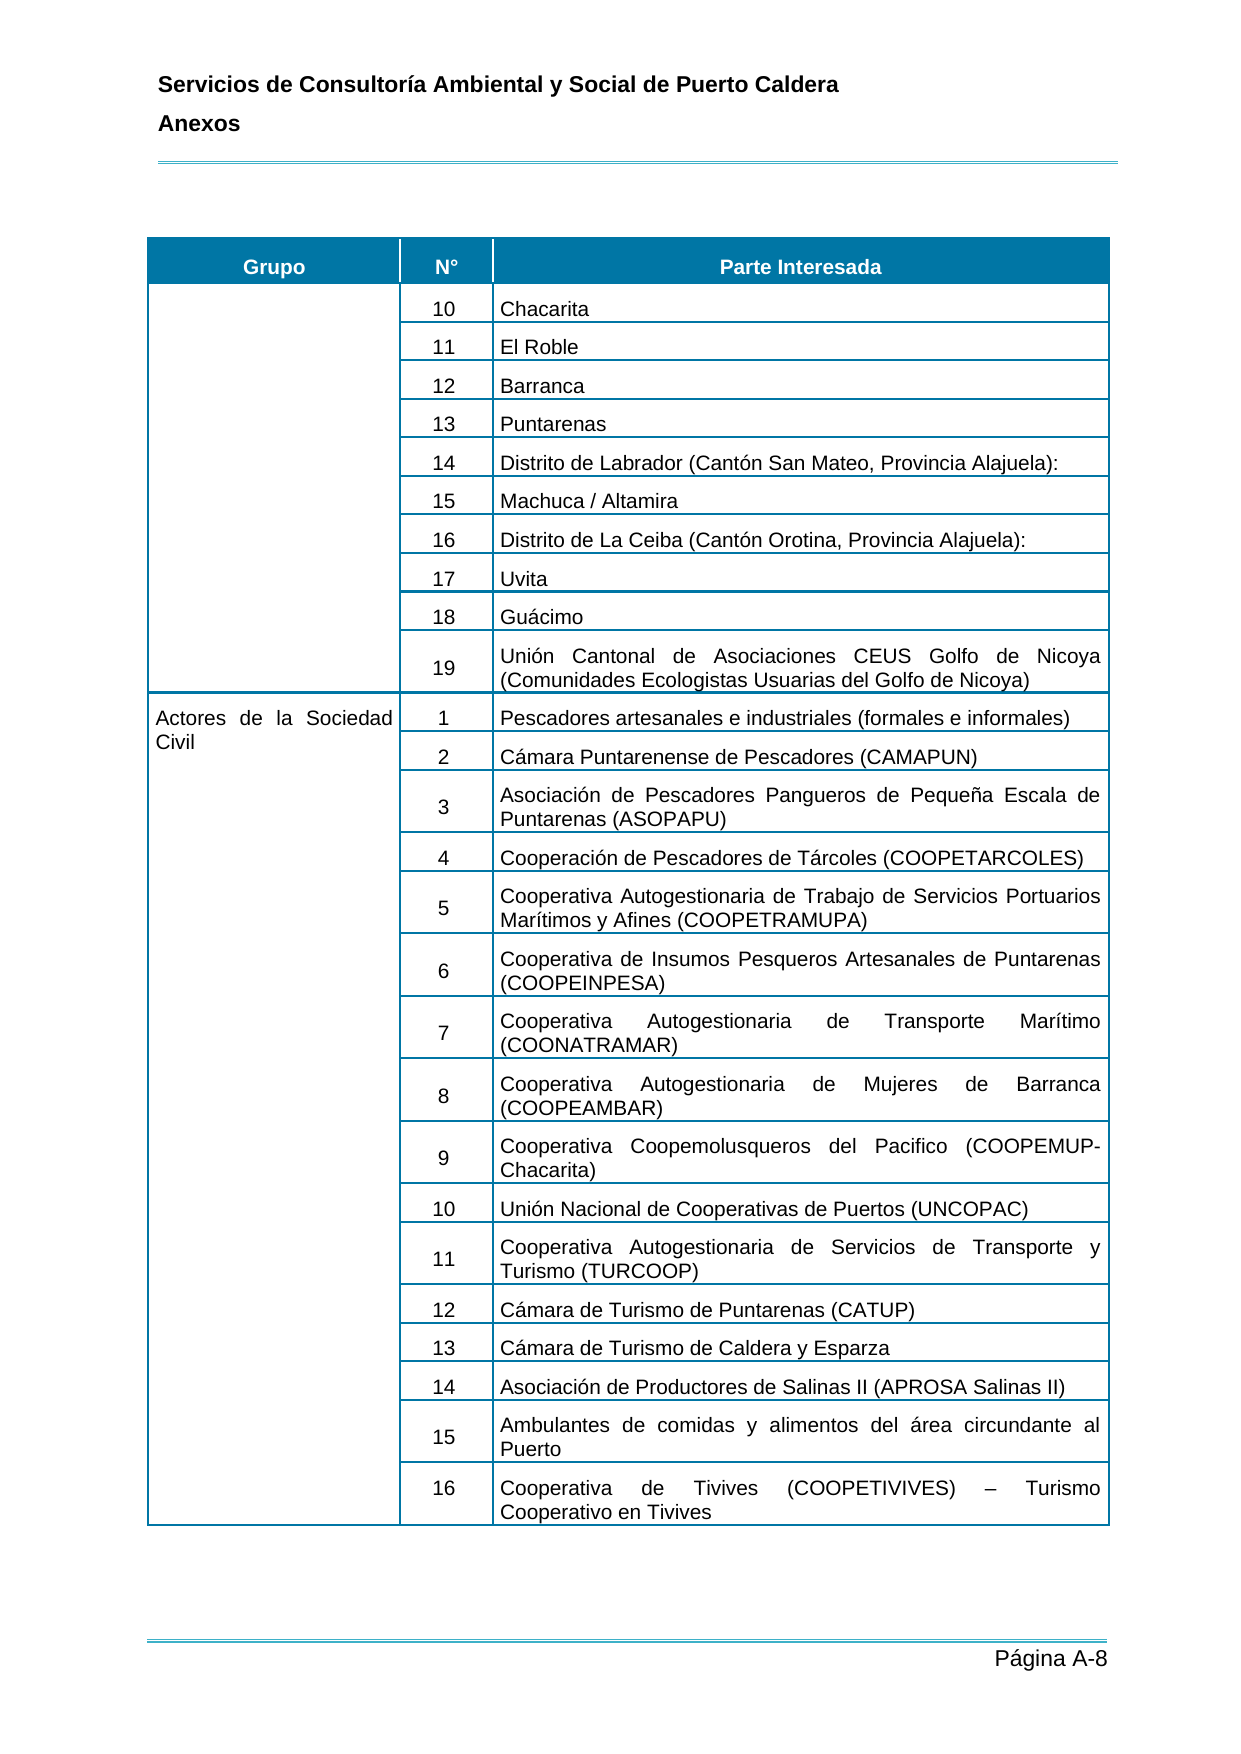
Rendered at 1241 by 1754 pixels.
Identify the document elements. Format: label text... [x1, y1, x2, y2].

table_cell 13 [401, 1324, 492, 1360]
table_cell 15 [401, 477, 492, 513]
table_cell Cooperativa Autogestionaria de Servicios de Transporte y Turismo (TURCOOP) [494, 1223, 1108, 1283]
table_cell 10 [401, 1184, 492, 1221]
table_cell 11 [401, 323, 492, 359]
table_cell Unión Nacional de Cooperativas de Puertos (UNCOPAC) [494, 1184, 1108, 1221]
table_cell Asociación de Pescadores Pangueros de Pequeña Escala de Puntarenas (ASOPAPU) [494, 771, 1108, 831]
table_cell Cooperativa Autogestionaria de Trabajo de Servicios Portuarios Marítimos y Afines (COOPETRAMUPA) [494, 872, 1108, 932]
table_cell 2 [401, 732, 492, 768]
table_cell Cámara de Turismo de Caldera y Esparza [494, 1324, 1108, 1360]
table_cell Pescadores artesanales e industriales (formales e informales) [494, 694, 1108, 730]
table_cell 12 [401, 361, 492, 398]
table_cell 11 [401, 1223, 492, 1283]
table_cell Cooperativa Coopemolusqueros del Pacifico (COOPEMUP-Chacarita) [494, 1122, 1108, 1182]
table_cell 6 [401, 934, 492, 994]
table_cell 9 [401, 1122, 492, 1182]
table_header Parte Interesada [494, 239, 1108, 282]
table_cell Barranca [494, 361, 1108, 398]
table_cell 14 [401, 438, 492, 475]
table_cell Cooperación de Pescadores de Tárcoles (COOPETARCOLES) [494, 833, 1108, 869]
table_cell Ambulantes de comidas y alimentos del área circundante al Puerto [494, 1401, 1108, 1461]
table_cell Actores de la Sociedad Civil [149, 694, 399, 1524]
table_cell Cooperativa Autogestionaria de Transporte Marítimo (COONATRAMAR) [494, 997, 1108, 1057]
table_cell Cámara Puntarenense de Pescadores (CAMAPUN) [494, 732, 1108, 768]
table_cell 15 [401, 1401, 492, 1461]
table_cell Puntarenas [494, 400, 1108, 436]
table_cell Distrito de La Ceiba (Cantón Orotina, Provincia Alajuela): [494, 515, 1108, 552]
table_cell 18 [401, 593, 492, 629]
table_cell Guácimo [494, 593, 1108, 629]
table_cell Uvita [494, 554, 1108, 590]
table_cell 10 [401, 284, 492, 321]
table_cell 12 [401, 1285, 492, 1322]
table_cell Cooperativa Autogestionaria de Mujeres de Barranca (COOPEAMBAR) [494, 1059, 1108, 1119]
table_cell Cooperativa de Insumos Pesqueros Artesanales de Puntarenas (COOPEINPESA) [494, 934, 1108, 994]
table_cell 5 [401, 872, 492, 932]
table_cell 3 [401, 771, 492, 831]
table_cell Cooperativa de Tivives (COOPETIVIVES) – Turismo Cooperativo en Tivives [494, 1463, 1108, 1524]
table_cell 7 [401, 997, 492, 1057]
table_cell 8 [401, 1059, 492, 1119]
table_cell 17 [401, 554, 492, 590]
table_cell 13 [401, 400, 492, 436]
table_cell Asociación de Productores de Salinas II (APROSA Salinas II) [494, 1362, 1108, 1399]
table_cell Distrito de Labrador (Cantón San Mateo, Provincia Alajuela): [494, 438, 1108, 475]
table_cell Cámara de Turismo de Puntarenas (CATUP) [494, 1285, 1108, 1322]
table_header Grupo [149, 239, 399, 282]
table_cell Machuca / Altamira [494, 477, 1108, 513]
table_cell 19 [401, 631, 492, 691]
table_cell 4 [401, 833, 492, 869]
table_cell El Roble [494, 323, 1108, 359]
table_cell Unión Cantonal de Asociaciones CEUS Golfo de Nicoya (Comunidades Ecologistas Usuarias del Golfo de Nicoya) [494, 631, 1108, 691]
table_cell Chacarita [494, 284, 1108, 321]
table_cell 14 [401, 1362, 492, 1399]
table_cell 16 [401, 1463, 492, 1524]
table_cell 16 [401, 515, 492, 552]
table_cell 1 [401, 694, 492, 730]
table_header N° [401, 239, 492, 282]
